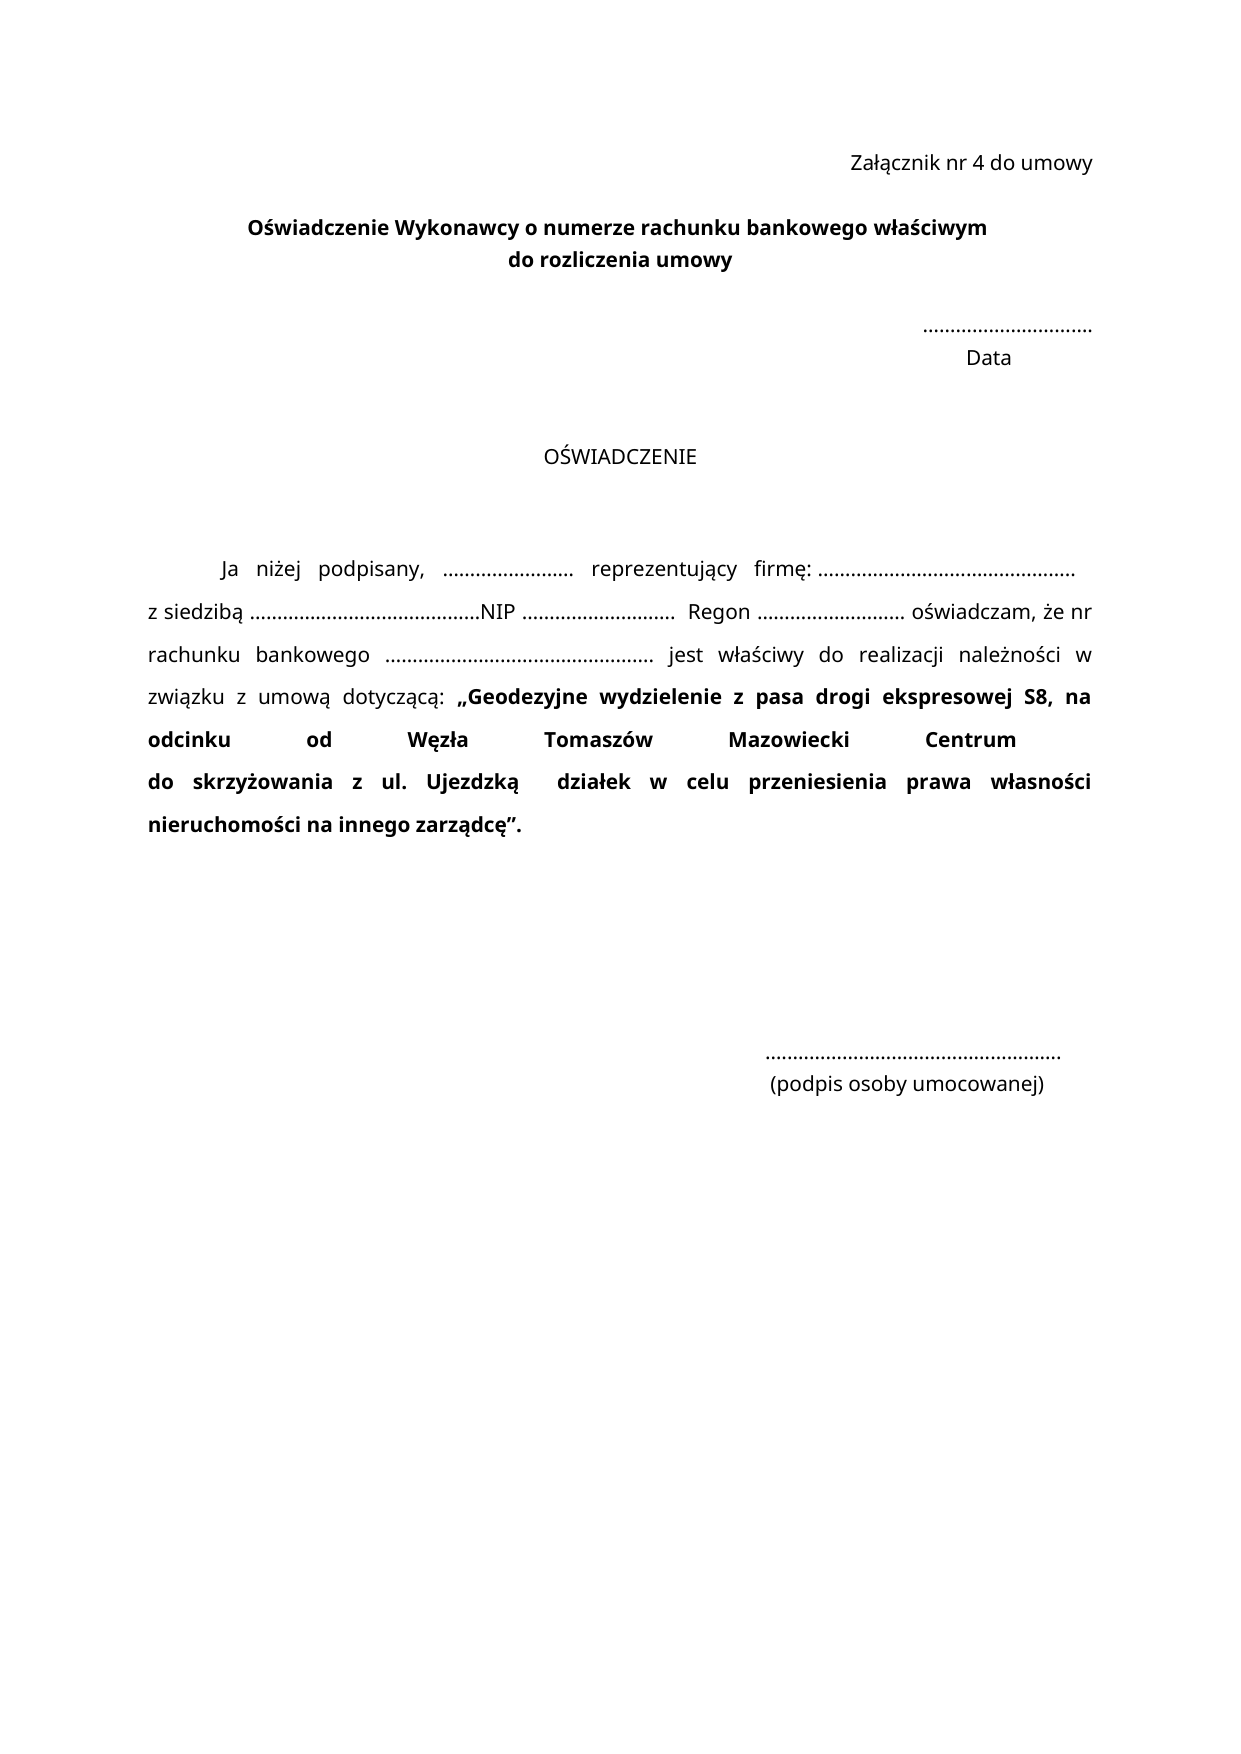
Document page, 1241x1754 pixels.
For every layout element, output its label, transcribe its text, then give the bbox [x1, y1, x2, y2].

text (podpis osoby umocowanej) [148, 1069, 1093, 1098]
text …………………………. [148, 311, 1093, 339]
text …..…………………………………………. [148, 1037, 1093, 1065]
text Data [811, 343, 1093, 372]
text Załącznik nr 4 do umowy [148, 148, 1093, 176]
text Ja niżej podpisany, …………………… reprezentujący firmę: ……………………………………….. z siedzibą ……………………………………NIP ………………………. Regon ……………………… oświadczam, że nr rachunku bankowego …………………………………………. jest właściwy do realizacji należności w związku z umową dotyczącą: „Geodezyjne wydzielenie z pasa drogi ekspresowej S8, na odcinku od Węzła Tomaszów Mazowiecki Centrum do skrzyżowania z ul. Ujezdzką działek w celu przeniesienia prawa własności nieruchomości na innego zarządcę”. [148, 554, 1093, 838]
text Oświadczenie Wykonawcy o numerze rachunku bankowego właściwym do rozliczenia umowy [148, 213, 1093, 274]
text OŚWIADCZENIE [148, 442, 1093, 471]
